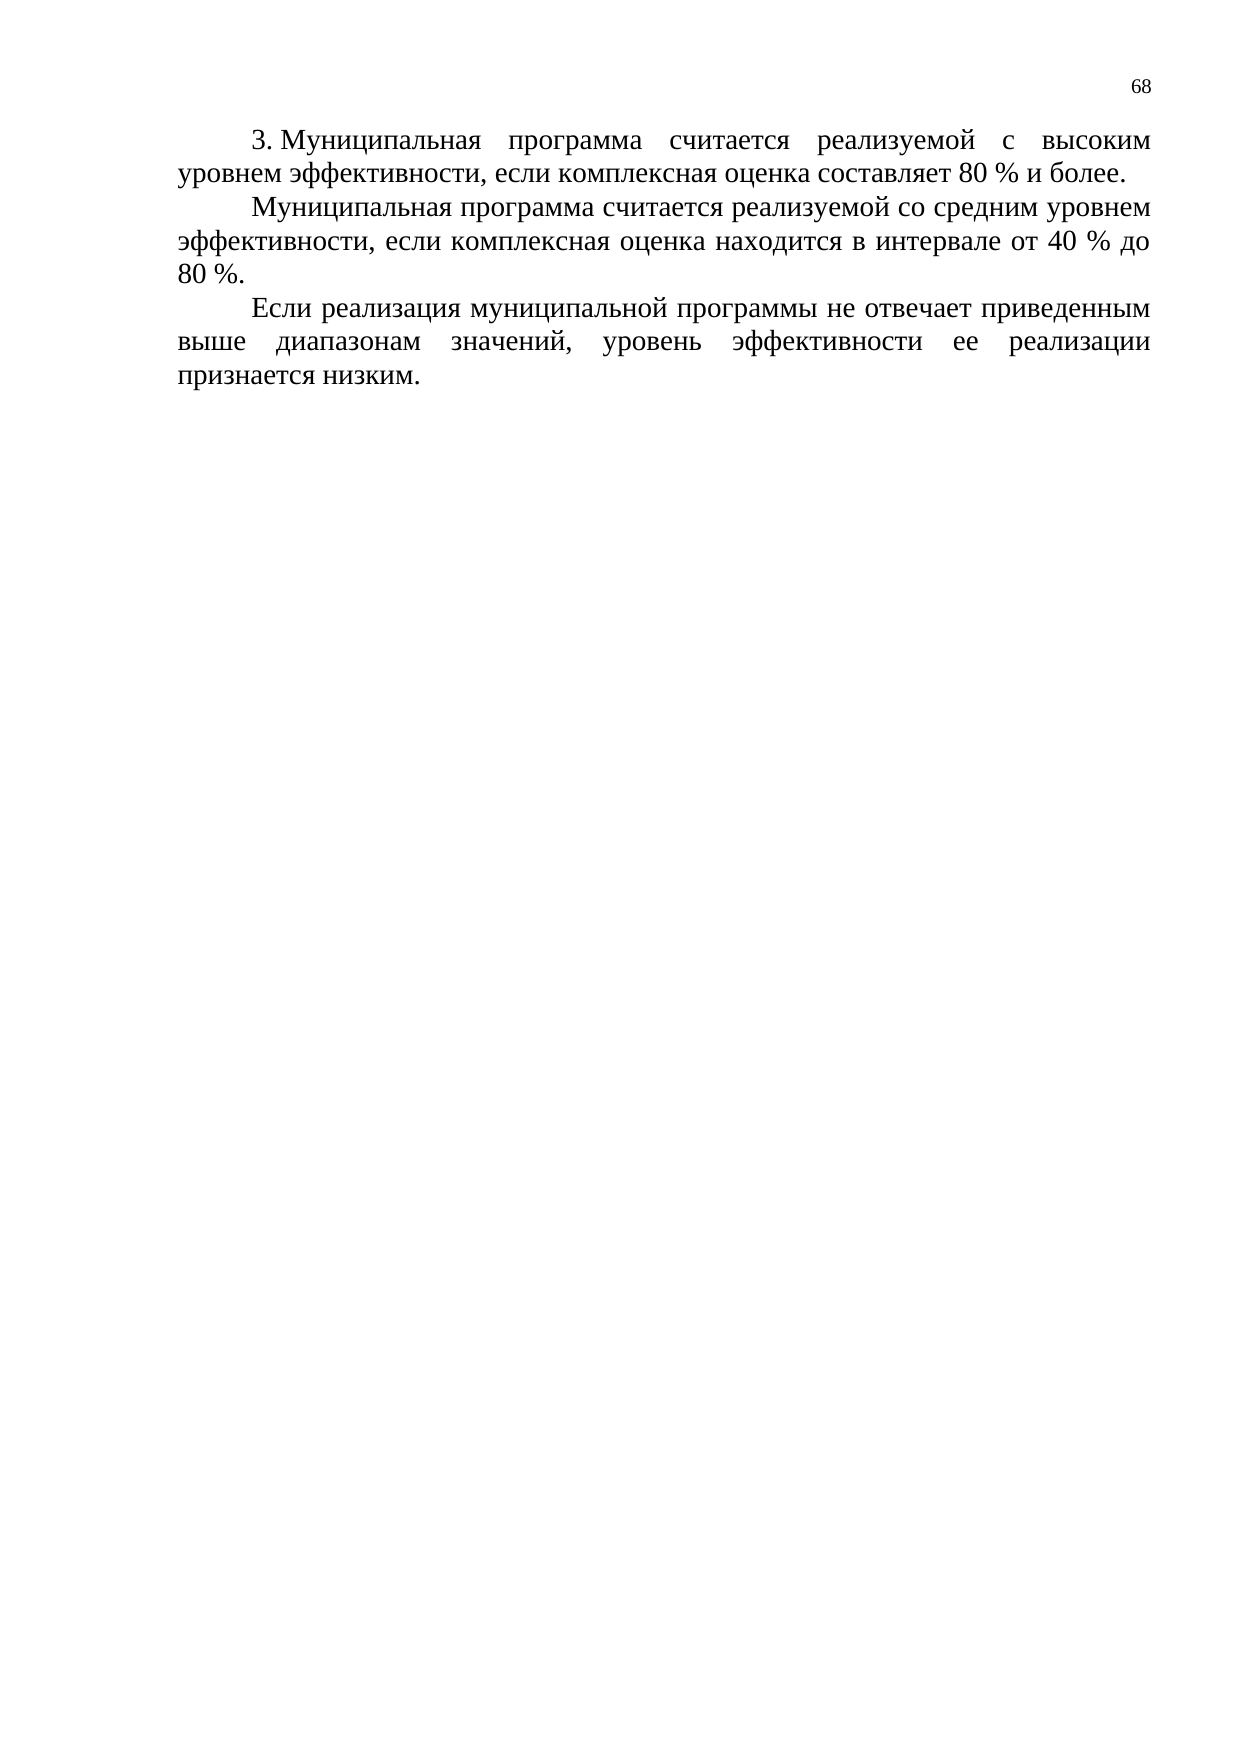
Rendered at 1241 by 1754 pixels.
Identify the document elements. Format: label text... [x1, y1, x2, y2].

text 3. Муниципальная программа считается реализуемой с высоким уровнем эффективности, если комплексная оценка составляет 80 % и более. [177, 122, 1152, 189]
text Муниципальная программа считается реализуемой со средним уровнем эффективности, если комплексная оценка находится в интервале от 40 % до 80 %. [177, 189, 1152, 290]
text Если реализация муниципальной программы не отвечает приведенным выше диапазонам значений, уровень эффективности ее реализации признается низким. [177, 290, 1152, 390]
